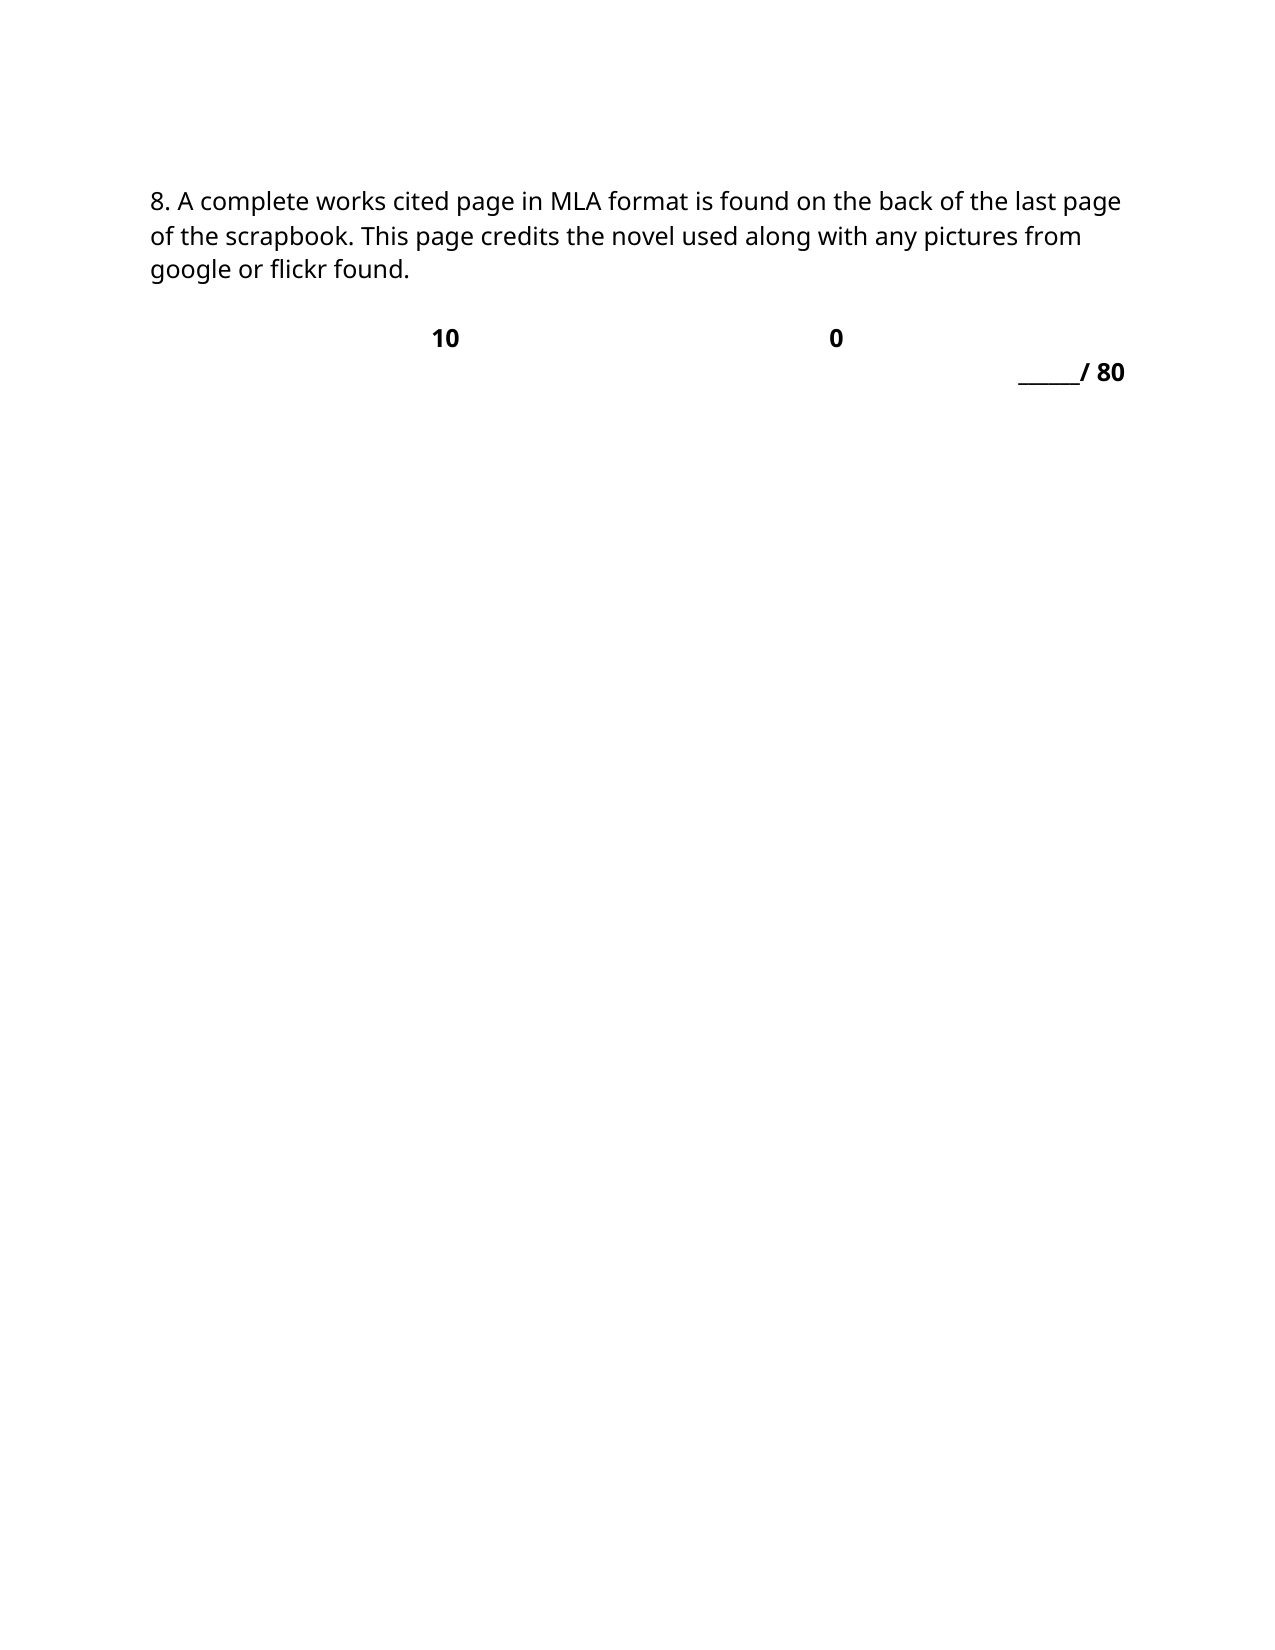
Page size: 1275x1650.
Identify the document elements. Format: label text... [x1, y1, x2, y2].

text ______/ 80 [150, 354, 1125, 388]
text 10 0 [150, 320, 1125, 354]
text 8. A complete works cited page in MLA format is found on the back of the last page of the scrapbook. This page credits the novel used along with any pictures from google or flickr found. [150, 184, 1125, 286]
